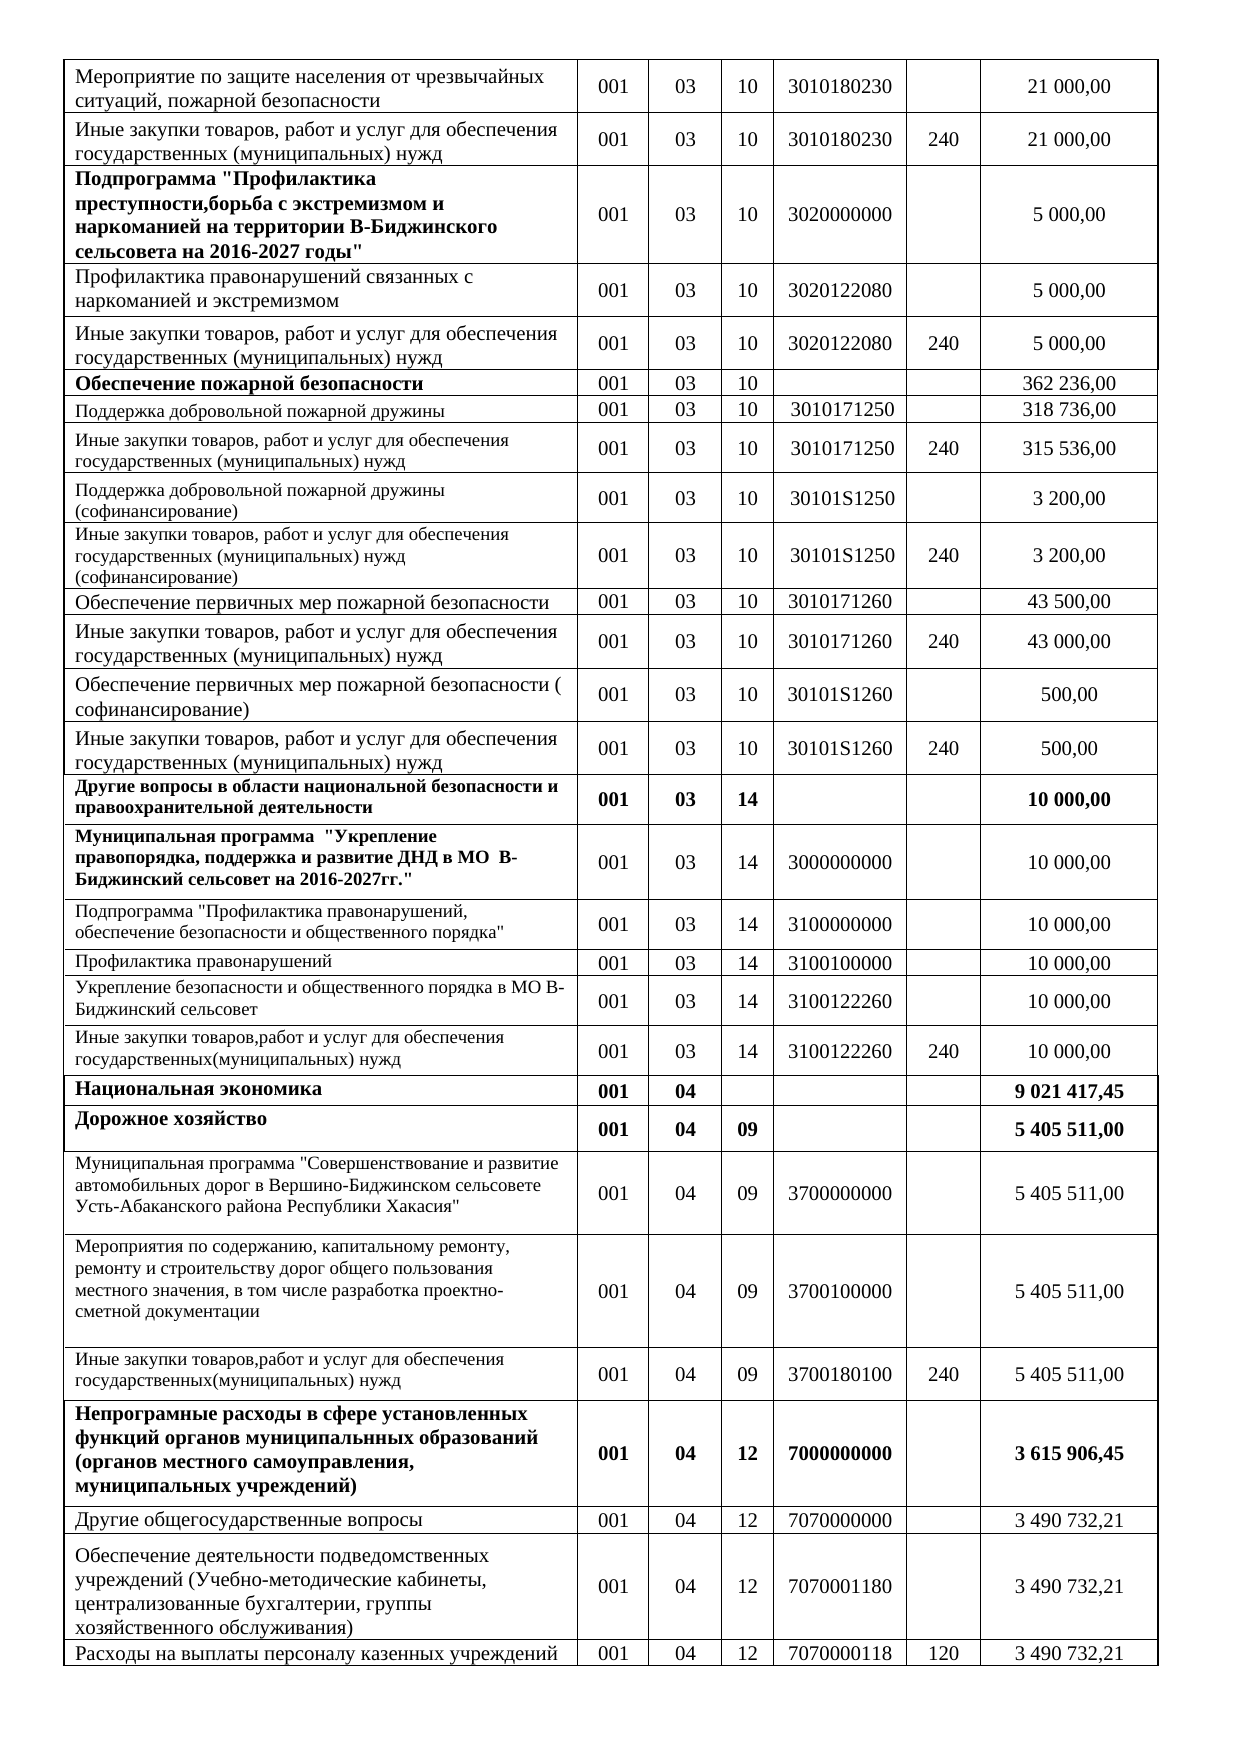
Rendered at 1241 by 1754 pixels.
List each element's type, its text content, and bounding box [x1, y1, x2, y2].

table_cell Укрепление безопасности и общественного порядка в МО В-Биджинский сельсовет [64, 975, 577, 1025]
table_cell 09 [722, 1106, 773, 1151]
table_cell 03 [649, 60, 721, 112]
table_cell 21 000,00 [981, 113, 1157, 165]
table_cell 3 615 906,45 [981, 1401, 1157, 1506]
table_cell [907, 60, 980, 112]
table_cell 001 [578, 370, 648, 395]
table_cell 03 [649, 523, 721, 588]
table_cell 14 [722, 976, 773, 1025]
table_cell 30101S1260 [774, 722, 906, 774]
table_cell 7070001180 [774, 1534, 906, 1639]
table_cell [774, 1076, 906, 1105]
table_cell 120 [907, 1640, 980, 1665]
table_cell [907, 900, 980, 949]
table_cell 7000000000 [774, 1401, 906, 1506]
table_cell 001 [578, 166, 648, 263]
table_cell [907, 976, 980, 1025]
table_cell 12 [722, 1401, 773, 1506]
table_cell [907, 166, 980, 263]
table_cell 03 [649, 113, 721, 165]
table_cell 001 [578, 1640, 648, 1665]
table_cell [907, 669, 980, 721]
table_cell 5 000,00 [981, 317, 1157, 369]
table_cell 3020122080 [774, 317, 906, 369]
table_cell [65, 60, 577, 112]
table_cell [722, 1076, 773, 1105]
table_cell 3000000000 [774, 825, 906, 899]
table_cell 5 000,00 [981, 166, 1157, 263]
table_cell Другие вопросы в области национальной безопасности и правоохранительной деятельности [64, 775, 577, 824]
table_cell 001 [578, 1152, 648, 1234]
table_cell Муниципальная программа "Совершенствование и развитие автомобильных дорог в Вершино-Биджинском сельсовете Усть-Абаканского района Республики Хакасия" [64, 1152, 577, 1234]
table_cell [907, 264, 980, 316]
table_cell [907, 1401, 980, 1506]
table_cell 001 [578, 317, 648, 369]
table_cell Поддержка добровольной пожарной дружины [65, 396, 577, 422]
table_cell 001 [578, 423, 648, 472]
table_cell 3700100000 [774, 1235, 906, 1347]
table_cell 10 [722, 473, 773, 522]
table_cell Обеспечение первичных мер пожарной безопасности ( софинансирование) [65, 669, 577, 721]
table_cell 001 [578, 900, 648, 949]
table_cell 10 000,00 [981, 900, 1157, 949]
table_cell [907, 589, 980, 614]
table_cell 001 [578, 113, 648, 165]
table_cell 001 [578, 775, 648, 824]
table_cell 03 [649, 473, 721, 522]
table_cell 10 [722, 615, 773, 667]
table_cell Национальная экономика [65, 1076, 577, 1105]
table_cell Иные закупки товаров,работ и услуг для обеспечения государственных(муниципальных) нужд [64, 1347, 577, 1400]
table_cell 03 [649, 900, 721, 949]
table_cell 001 [578, 396, 648, 422]
table_cell 001 [578, 589, 648, 614]
table_cell 001 [578, 722, 648, 774]
table_cell 240 [907, 1026, 980, 1075]
table_cell 5 000,00 [981, 264, 1157, 316]
table_cell 04 [649, 1507, 721, 1532]
table_cell 10 [722, 722, 773, 774]
table_cell 21 000,00 [981, 60, 1157, 112]
table_cell 240 [907, 615, 980, 667]
table_cell Иные закупки товаров,работ и услуг для обеспечения государственных(муниципальных) нужд [64, 1025, 577, 1075]
table_cell Другие общегосударственные вопросы [65, 1507, 577, 1532]
table_cell Иные закупки товаров, работ и услуг для обеспечения государственных (муниципальных) нужд [65, 615, 577, 667]
table_cell 30101S1250 [774, 473, 906, 522]
table_cell 04 [649, 1401, 721, 1506]
table_cell Расходы на выплаты персоналу казенных учреждений [65, 1640, 577, 1665]
table_cell 5 405 511,00 [981, 1106, 1157, 1151]
table_cell 10 000,00 [981, 1026, 1157, 1075]
table_cell 10 [722, 423, 773, 472]
table_cell 3010171260 [774, 615, 906, 667]
table_cell Иные закупки товаров, работ и услуг для обеспечения государственных (муниципальных) нужд [65, 317, 577, 369]
table_cell 03 [649, 976, 721, 1025]
table_cell Профилактика правонарушений [64, 949, 577, 975]
table_cell Непрограмные расходы в сфере установленных функций органов муниципальнных образований (органов местного самоуправления, муниципальных учреждений) [65, 1401, 577, 1506]
table_cell 3100000000 [774, 900, 906, 949]
table_cell 03 [649, 669, 721, 721]
table_cell 10 000,00 [981, 775, 1157, 824]
table_cell 03 [649, 396, 721, 422]
table_cell [907, 825, 980, 899]
table_cell 500,00 [981, 669, 1157, 721]
table_cell 5 405 511,00 [981, 1348, 1157, 1400]
table_cell 10 [722, 669, 773, 721]
table_cell 315 536,00 [981, 423, 1157, 472]
table_cell 001 [578, 976, 648, 1025]
table_cell 10 [722, 589, 773, 614]
table_cell 03 [649, 264, 721, 316]
table_cell 03 [649, 423, 721, 472]
table_cell 001 [578, 60, 648, 112]
table_cell 001 [578, 473, 648, 522]
table_cell 001 [578, 1507, 648, 1532]
table_cell 03 [649, 722, 721, 774]
table_cell 3 490 732,21 [981, 1640, 1157, 1665]
table_cell Иные закупки товаров, работ и услуг для обеспечения государственных (муниципальных) нужд (софинансирование) [65, 523, 577, 588]
table_cell 30101S1260 [774, 669, 906, 721]
table_cell 04 [649, 1106, 721, 1151]
table_cell 3020000000 [774, 166, 906, 263]
table_cell 001 [578, 1106, 648, 1151]
table_cell Иные закупки товаров, работ и услуг для обеспечения государственных (муниципальных) нужд [65, 423, 577, 472]
table_cell [907, 1076, 980, 1105]
table_cell 3 490 732,21 [981, 1507, 1157, 1532]
table_cell 3700000000 [774, 1152, 906, 1234]
table_cell Мероприятия по содержанию, капитальному ремонту, ремонту и строительству дорог общего пользования местного значения, в том числе разработка проектно-сметной документации [64, 1234, 577, 1347]
table_cell 10 [722, 370, 773, 395]
table_cell 30101S1250 [774, 523, 906, 588]
table_cell 03 [649, 589, 721, 614]
table_cell 03 [649, 1026, 721, 1075]
table_cell [774, 775, 906, 824]
table_cell 3010171260 [774, 589, 906, 614]
table_cell 14 [722, 825, 773, 899]
table_cell Дорожное хозяйство [65, 1106, 577, 1151]
table_cell 9 021 417,45 [981, 1076, 1157, 1105]
table_cell 7070000000 [774, 1507, 906, 1532]
table_cell 001 [578, 1235, 648, 1347]
table_cell Иные закупки товаров, работ и услуг для обеспечения государственных (муниципальных) нужд [65, 722, 577, 774]
table_cell 10 [722, 317, 773, 369]
table_cell 240 [907, 317, 980, 369]
table_cell 43 000,00 [981, 615, 1157, 667]
table_cell 09 [722, 1235, 773, 1347]
table_cell 14 [722, 1026, 773, 1075]
table_cell Муниципальная программа "Укрепление правопорядка, поддержка и развитие ДНД в МО В-Биджинский сельсовет на 2016-2027гг." [64, 824, 577, 899]
table_cell 001 [578, 1534, 648, 1639]
table_cell 12 [722, 1640, 773, 1665]
table_cell 3010180230 [774, 60, 906, 112]
table_cell 3020122080 [774, 264, 906, 316]
table_cell 318 736,00 [981, 396, 1157, 422]
table_cell 10 [722, 396, 773, 422]
table_cell 240 [907, 722, 980, 774]
table_cell 10 000,00 [981, 950, 1157, 975]
table_cell Подпрограмма "Профилактика правонарушений, обеспечение безопасности и общественного порядка" [64, 899, 577, 949]
table_cell 3010171250 [774, 396, 906, 422]
table_cell 04 [649, 1152, 721, 1234]
table_cell [774, 1106, 906, 1151]
table_cell 09 [722, 1348, 773, 1400]
table_cell 03 [649, 370, 721, 395]
table_cell 3100122260 [774, 976, 906, 1025]
table_cell 001 [578, 1401, 648, 1506]
table_cell 001 [578, 950, 648, 975]
table_cell [907, 775, 980, 824]
table_cell 001 [578, 669, 648, 721]
table_cell 001 [578, 523, 648, 588]
table_cell [907, 950, 980, 975]
table_cell 14 [722, 900, 773, 949]
table_cell 001 [578, 1076, 648, 1105]
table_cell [65, 113, 577, 165]
table_cell 3 200,00 [981, 473, 1157, 522]
table_cell 12 [722, 1534, 773, 1639]
table_cell 240 [907, 423, 980, 472]
table_cell 03 [649, 775, 721, 824]
table_cell 04 [649, 1640, 721, 1665]
table_cell Подпрограмма "Профилактика преступности,борьба с экстремизмом и наркоманией на территории В-Биджинского сельсовета на 2016-2027 годы" [65, 166, 577, 263]
table_cell 3100122260 [774, 1026, 906, 1075]
table_cell 3 490 732,21 [981, 1534, 1157, 1639]
table_cell [907, 1235, 980, 1347]
table_cell 10 [722, 166, 773, 263]
table_cell [907, 473, 980, 522]
table_cell 43 500,00 [981, 589, 1157, 614]
table_cell 14 [722, 950, 773, 975]
table_cell 500,00 [981, 722, 1157, 774]
table_cell 3010171250 [774, 423, 906, 472]
table_cell 3 200,00 [981, 523, 1157, 588]
table_cell [774, 370, 906, 395]
table_cell 10 [722, 113, 773, 165]
table_cell 3100100000 [774, 950, 906, 975]
table_cell 7070000118 [774, 1640, 906, 1665]
table_cell 03 [649, 317, 721, 369]
table_cell Профилактика правонарушений связанных с наркоманией и экстремизмом [65, 264, 577, 316]
table_cell 001 [578, 264, 648, 316]
table_cell 3010180230 [774, 113, 906, 165]
table_cell [907, 1534, 980, 1639]
table_cell 362 236,00 [981, 370, 1157, 395]
table_cell 03 [649, 950, 721, 975]
table_cell Обеспечение пожарной безопасности [65, 370, 577, 395]
table_cell 14 [722, 775, 773, 824]
table_cell 04 [649, 1235, 721, 1347]
table_cell 001 [578, 1026, 648, 1075]
table_cell 10 000,00 [981, 825, 1157, 899]
table_cell [907, 1152, 980, 1234]
table_cell 04 [649, 1076, 721, 1105]
table_cell 04 [649, 1534, 721, 1639]
table_cell 10 000,00 [981, 976, 1157, 1025]
table_cell Поддержка добровольной пожарной дружины (софинансирование) [65, 473, 577, 522]
table_cell 09 [722, 1152, 773, 1234]
table_cell 240 [907, 523, 980, 588]
table_cell 5 405 511,00 [981, 1235, 1157, 1347]
table_cell [907, 396, 980, 422]
table_cell 001 [578, 1348, 648, 1400]
table_cell 03 [649, 825, 721, 899]
table_cell 12 [722, 1507, 773, 1532]
table_cell 10 [722, 523, 773, 588]
table_cell 3700180100 [774, 1348, 906, 1400]
table_cell 240 [907, 1348, 980, 1400]
table_cell [907, 1507, 980, 1532]
table_cell 10 [722, 60, 773, 112]
table_cell 240 [907, 113, 980, 165]
table_cell 10 [722, 264, 773, 316]
table_cell 03 [649, 166, 721, 263]
table_cell 5 405 511,00 [981, 1152, 1157, 1234]
table_cell Обеспечение первичных мер пожарной безопасности [65, 589, 577, 614]
table_cell 001 [578, 615, 648, 667]
table_cell 04 [649, 1348, 721, 1400]
table_cell 001 [578, 825, 648, 899]
table_cell [907, 1106, 980, 1151]
table_cell Обеспечение деятельности подведомственных учреждений (Учебно-методические кабинеты, централизованные бухгалтерии, группы хозяйственного обслуживания) [65, 1534, 577, 1639]
table_cell [907, 370, 980, 395]
table_cell 03 [649, 615, 721, 667]
